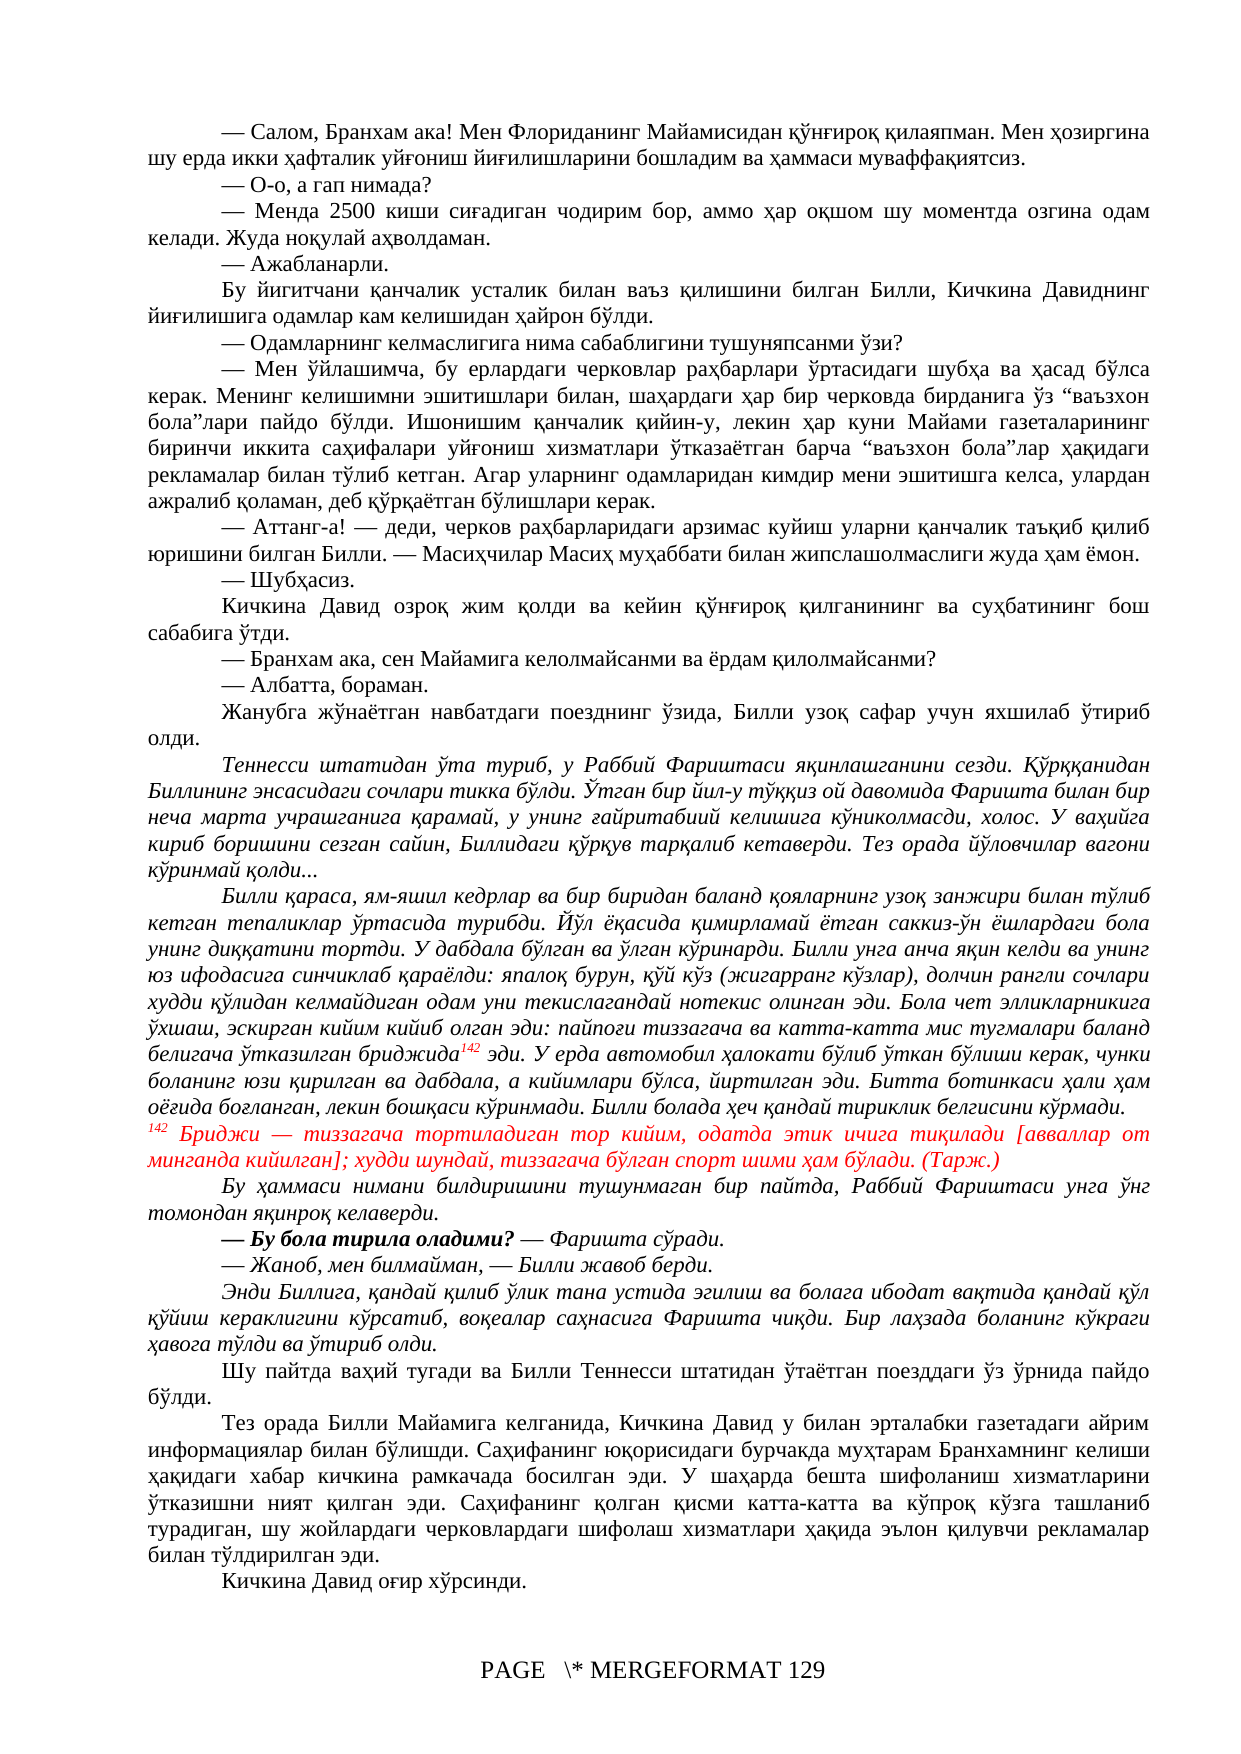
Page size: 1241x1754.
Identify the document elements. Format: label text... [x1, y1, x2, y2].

text Тез орада Билли Майамига келганида, Кичкина Давид у билан эрталабки газетадаги айрим информациялар билан бўлишди. Саҳифанинг юқорисидаги бурчакда муҳтарам Бранхамнинг келиши ҳақидаги хабар кичкина рамкачада босилган эди. У шаҳарда бешта шифоланиш хизматларини ўтказишни ният қилган эди. Саҳифанинг қолган қисми катта-катта ва кўпроқ кўзга ташланиб турадиган, шу жойлардаги черковлардаги шифолаш хизматлари ҳақида эълон қилувчи рекламалар билан тўлдирилган эди. [148, 1409, 1152, 1568]
text Билли қараса, ям-яшил кедрлар ва бир биридан баланд қояларнинг узоқ занжири билан тўлиб кетган тепаликлар ўртасида турибди. Йўл ёқасида қимирламай ётган саккиз-ўн ёшлардаги бола унинг диққатини тортди. У дабдала бўлган ва ўлган кўринарди. Билли унга анча яқин келди ва унинг юз ифодасига синчиклаб қараёлди: япалоқ бурун, қўй кўз (жигарранг кўзлар), долчин рангли сочлари худди қўлидан келмайдиган одам уни текислагандай нотекис олинган эди. Бола чет элликларникига ўхшаш, эскирган кийим кийиб олган эди: пайпоғи тиззагача ва катта-катта мис тугмалари баланд белигача ўтказилган бриджида142 эди. У ерда автомобил ҳалокати бўлиб ўткан бўлиши керак, чунки боланинг юзи қирилган ва дабдала, а кийимлари бўлса, йиртилган эди. Битта ботинкаси ҳали ҳам оёғида боғланган, лекин бошқаси кўринмади. Билли болада ҳеч қандай тириклик белгисини кўрмади. [148, 882, 1152, 1119]
text Бу ҳаммаси нимани билдиришини тушунмаган бир пайтда, Раббий Фариштаси унга ўнг томондан яқинроқ келаверди. [148, 1172, 1152, 1225]
text ― Салом, Бранхам ака! Мен Флориданинг Майамисидан қўнғироқ қилаяпман. Мен ҳозиргина шу ерда икки ҳафталик уйғониш йиғилишларини бошладим ва ҳаммаси муваффақиятсиз. [148, 118, 1152, 171]
text ― Ажабланарли. [148, 250, 1152, 276]
text Шу пайтда ваҳий тугади ва Билли Теннесси штатидан ўтаётган поезддаги ўз ўрнида пайдо бўлди. [148, 1357, 1152, 1409]
text ― Аттанг-а! ― деди, черков раҳбарларидаги арзимас куйиш уларни қанчалик таъқиб қилиб юришини билган Билли. ― Масиҳчилар Масиҳ муҳаббати билан жипслашолмаслиги жуда ҳам ёмон. [148, 513, 1152, 566]
text ― Жаноб, мен билмайман, ― Билли жавоб берди. [148, 1251, 1152, 1278]
text ― Шубҳасиз. [148, 566, 1152, 592]
text ― Мен ўйлашимча, бу ерлардаги черковлар раҳбарлари ўртасидаги шубҳа ва ҳасад бўлса керак. Менинг келишимни эшитишлари билан, шаҳардаги ҳар бир черковда бирданига ўз “ваъзхон бола”лари пайдо бўлди. Ишонишим қанчалик қийин-у, лекин ҳар куни Майами газеталарининг биринчи иккита саҳифалари уйғониш хизматлари ўтказаётган барча “ваъзхон бола”лар ҳақидаги рекламалар билан тўлиб кетган. Агар уларнинг одамларидан кимдир мени эшитишга келса, улардан ажралиб қоламан, деб қўрқаётган бўлишлари керак. [148, 355, 1152, 513]
text ― Менда 2500 киши сиғадиган чодирим бор, аммо ҳар оқшом шу моментда озгина одам келади. Жуда ноқулай аҳволдаман. [148, 197, 1152, 250]
text ― Одамларнинг келмаслигига нима сабаблигини тушуняпсанми ўзи? [148, 329, 1152, 355]
text ― Бранхам ака, сен Майамига келолмайсанми ва ёрдам қилолмайсанми? [148, 645, 1152, 672]
text Жанубга жўнаётган навбатдаги поезднинг ўзида, Билли узоқ сафар учун яхшилаб ўтириб олди. [148, 698, 1152, 751]
text ― О-о, а гап нимада? [148, 171, 1152, 197]
text Кичкина Давид озроқ жим қолди ва кейин қўнғироқ қилганининг ва суҳбатининг бош сабабига ўтди. [148, 592, 1152, 645]
text Кичкина Давид оғир хўрсинди. [148, 1568, 1152, 1594]
text Теннесси штатидан ўта туриб, у Раббий Фариштаси яқинлашганини сезди. Қўрққанидан Биллининг энсасидаги сочлари тикка бўлди. Ўтган бир йил-у тўққиз ой давомида Фаришта билан бир неча марта учрашганига қарамай, у унинг ғайритабиий келишига кўниколмасди, холос. У ваҳийга кириб боришини сезган сайин, Биллидаги қўрқув тарқалиб кетаверди. Тез орада йўловчилар вагони кўринмай қолди... [148, 751, 1152, 882]
text Бу йигитчани қанчалик усталик билан ваъз қилишини билган Билли, Кичкина Давиднинг йиғилишига одамлар кам келишидан ҳайрон бўлди. [148, 276, 1152, 329]
text Энди Биллига, қандай қилиб ўлик тана устида эгилиш ва болага ибодат вақтида қандай қўл қўйиш кераклигини кўрсатиб, воқеалар саҳнасига Фаришта чиқди. Бир лаҳзада боланинг кўкраги ҳавога тўлди ва ўтириб олди. [148, 1278, 1152, 1357]
text ― Албатта, бораман. [148, 672, 1152, 698]
text 142 Бриджи — тиззагача тортиладиган тор кийим, одатда этик ичига тиқилади [авваллар от минганда кийилган]; худди шундай, тиззагача бўлган спорт шими ҳам бўлади. (Тарж.) [148, 1119, 1152, 1172]
text ― Бу бола тирила оладими? ― Фаришта сўради. [148, 1225, 1152, 1251]
